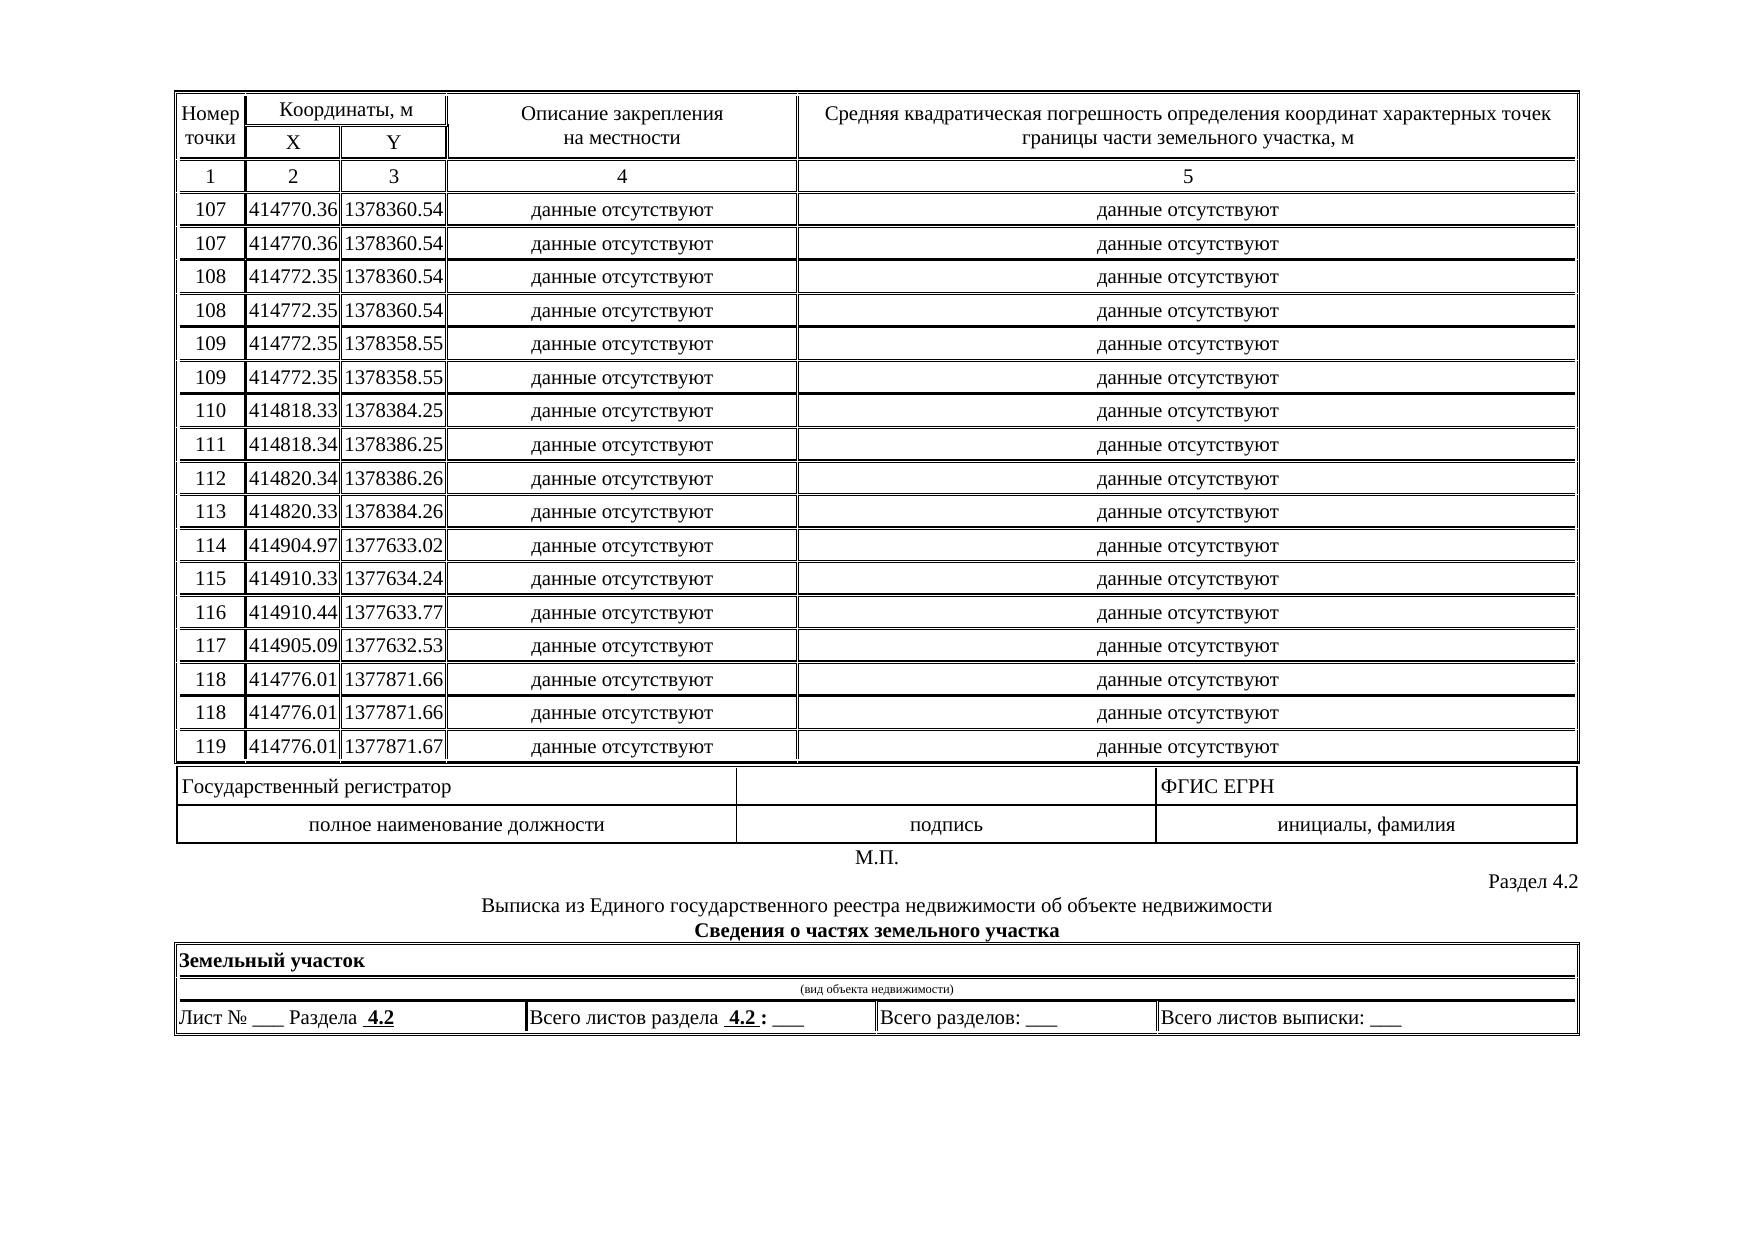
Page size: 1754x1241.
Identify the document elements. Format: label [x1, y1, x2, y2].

table_header [174, 764, 1580, 942]
table_header [175, 92, 1579, 763]
table_header [177, 945, 1577, 1033]
